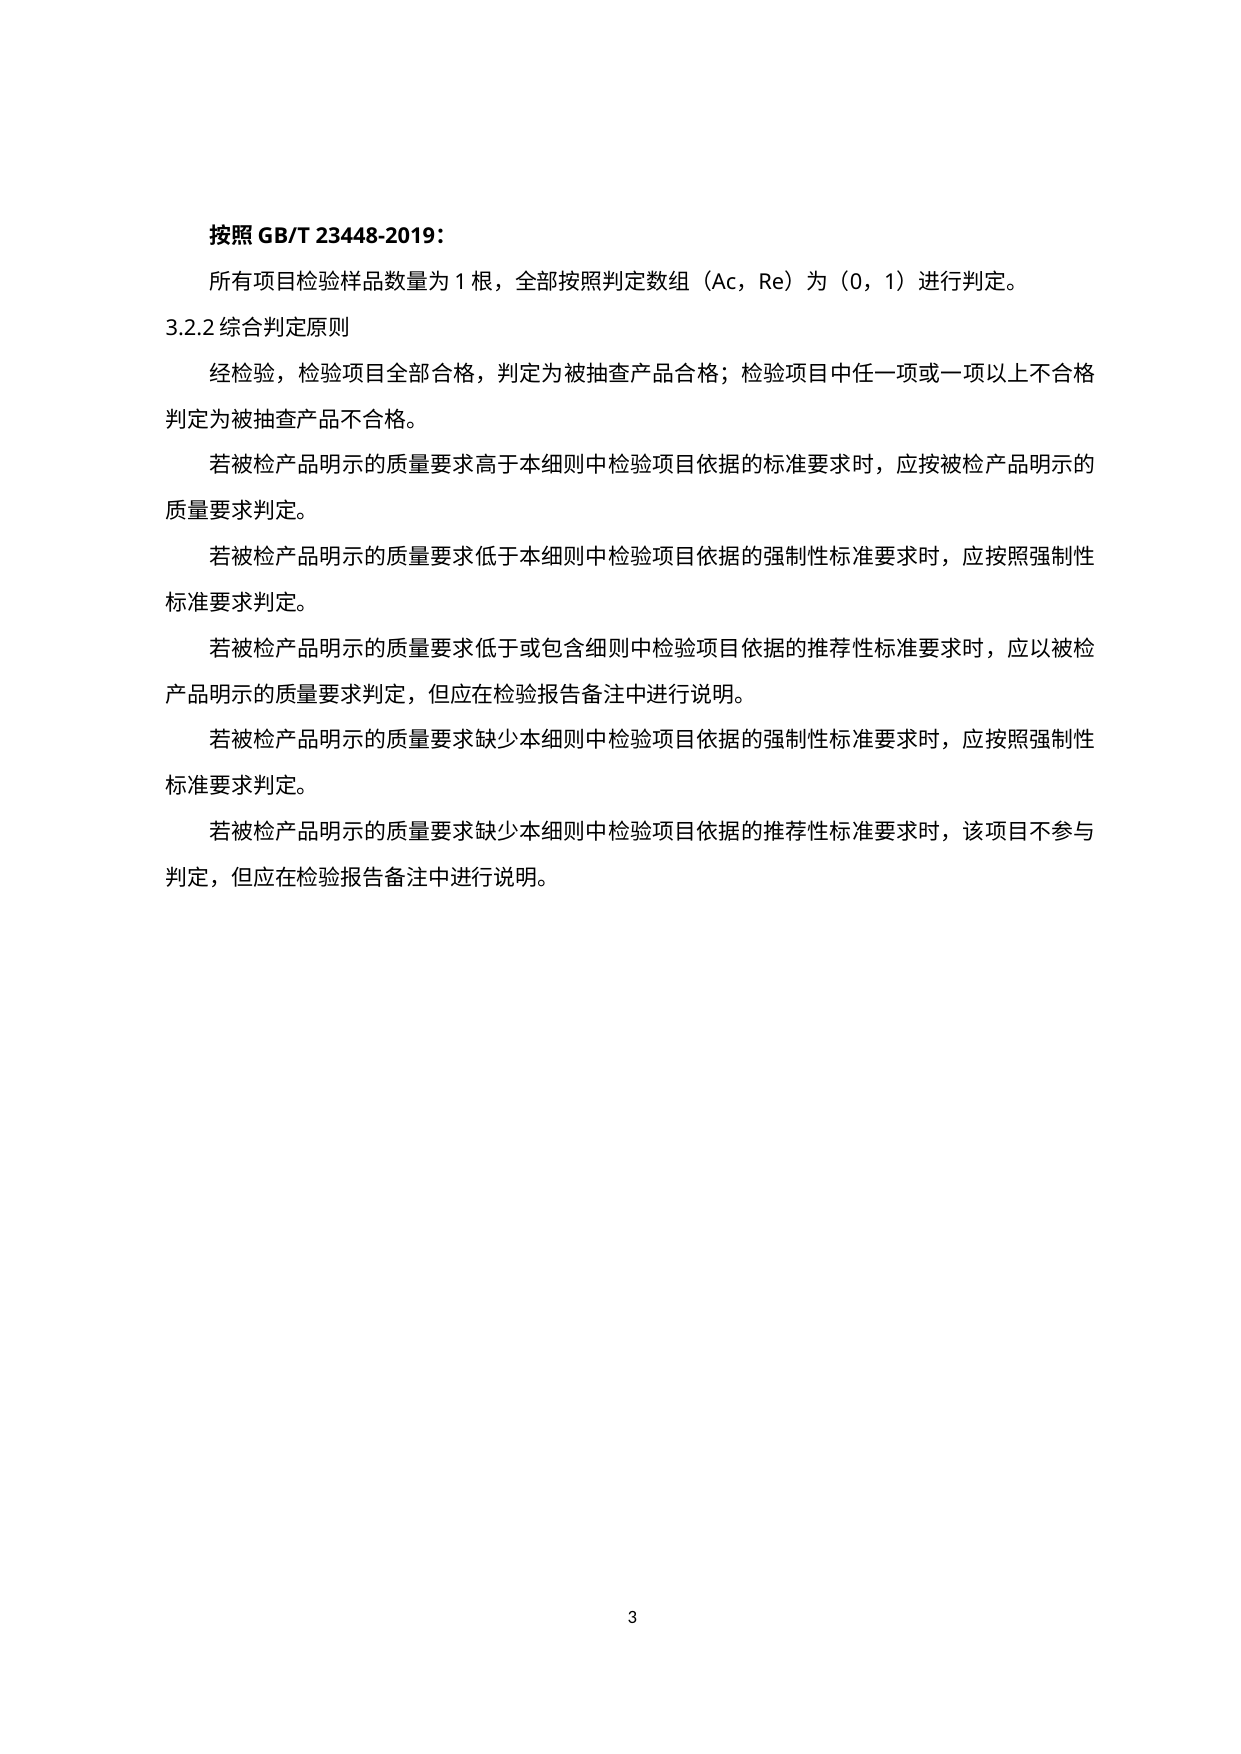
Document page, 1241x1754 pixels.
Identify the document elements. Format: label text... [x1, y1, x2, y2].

text 按照GB/T 23448-2019： [165, 207, 1098, 253]
text 经检验，检验项目全部合格，判定为被抽查产品合格；检验项目中任一项或一项以上不合格，判定为被抽查产品不合格。 [165, 344, 1098, 436]
text 所有项目检验样品数量为1根，全部按照判定数组（Ac，Re）为（0，1）进行判定。 [165, 253, 1098, 299]
text 若被检产品明示的质量要求缺少本细则中检验项目依据的推荐性标准要求时，该项目不参与判定，但应在检验报告备注中进行说明。 [165, 803, 1098, 894]
text 3.2.2综合判定原则 [165, 299, 1098, 344]
text 若被检产品明示的质量要求低于或包含细则中检验项目依据的推荐性标准要求时，应以被检产品明示的质量要求判定，但应在检验报告备注中进行说明。 [165, 619, 1098, 711]
text 若被检产品明示的质量要求缺少本细则中检验项目依据的强制性标准要求时，应按照强制性标准要求判定。 [165, 711, 1098, 803]
text 若被检产品明示的质量要求低于本细则中检验项目依据的强制性标准要求时，应按照强制性标准要求判定。 [165, 528, 1098, 619]
text 若被检产品明示的质量要求高于本细则中检验项目依据的标准要求时，应按被检产品明示的质量要求判定。 [165, 436, 1098, 528]
